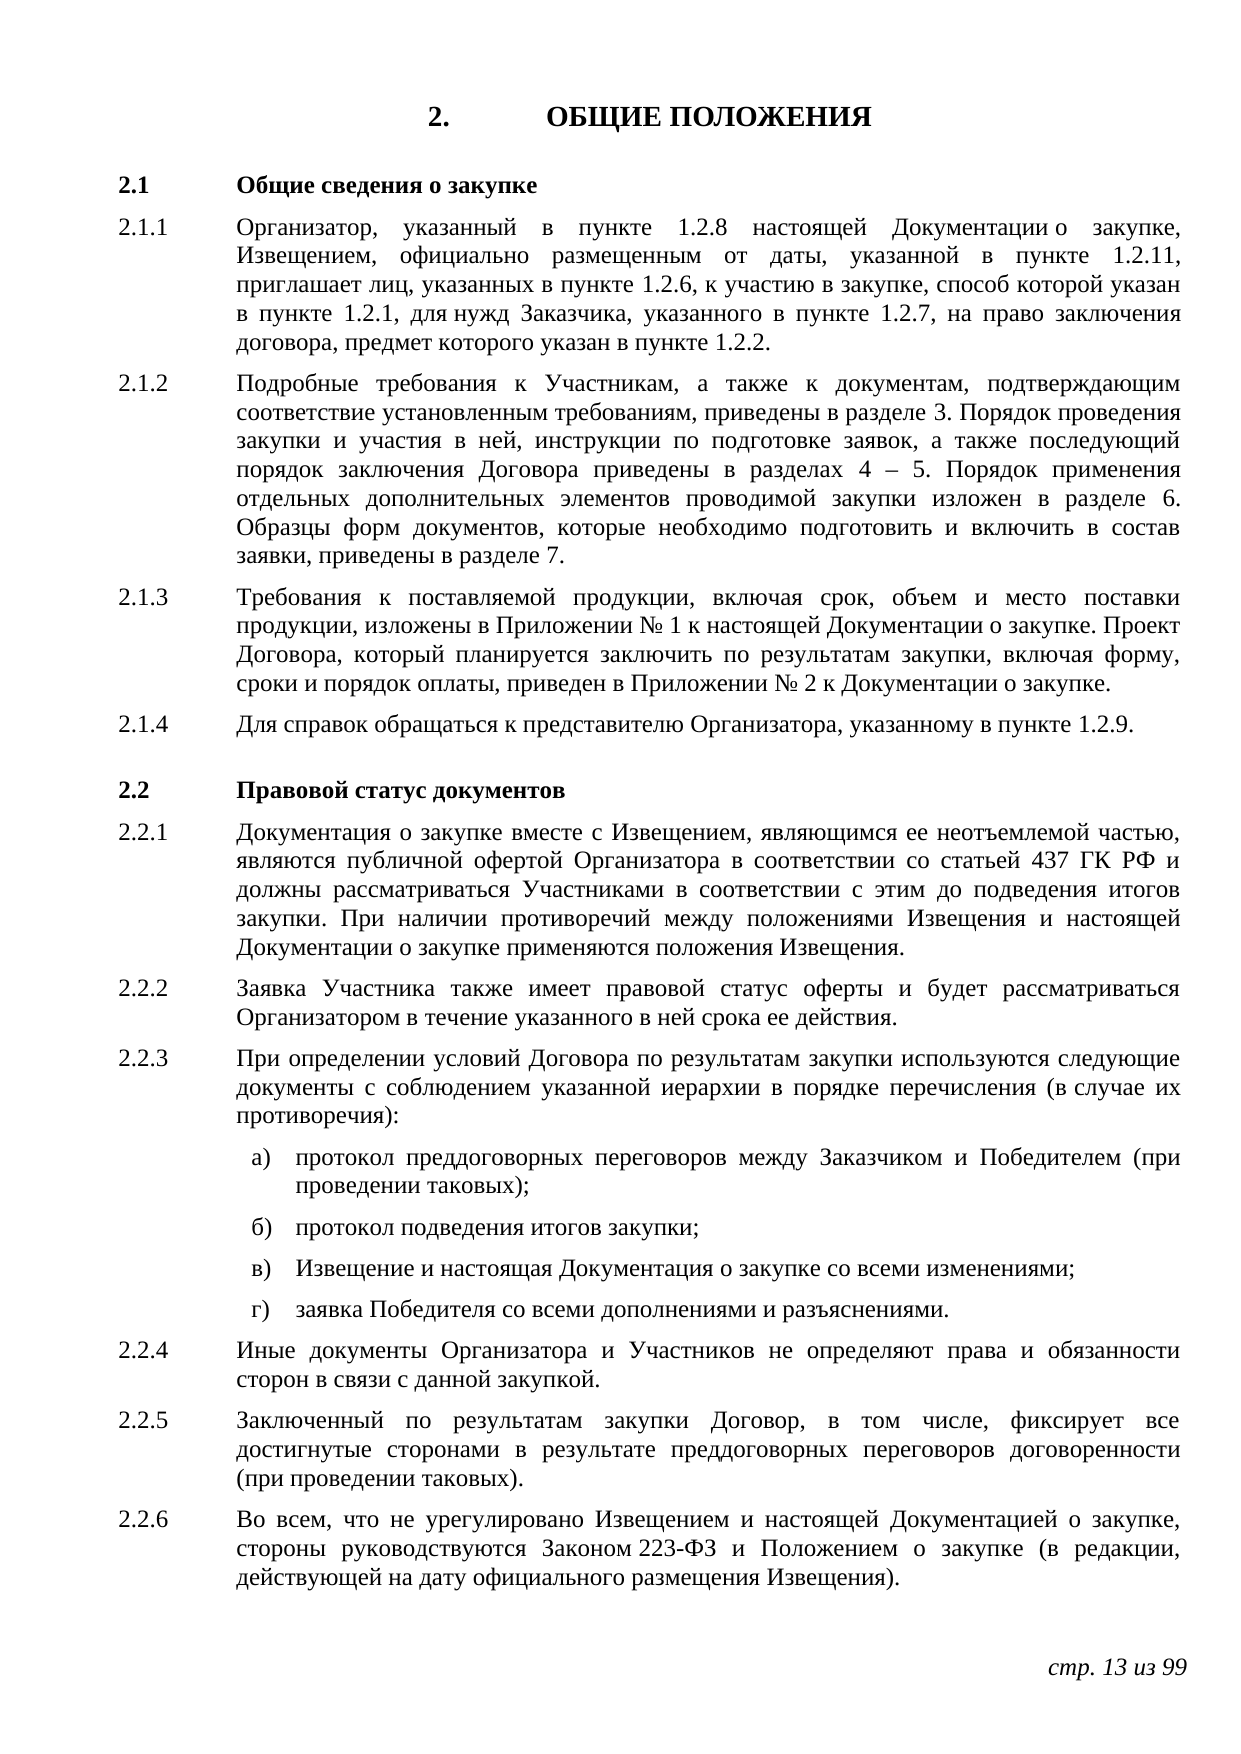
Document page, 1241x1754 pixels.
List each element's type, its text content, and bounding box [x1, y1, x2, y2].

text Требования к поставляемой продукции, включая срок, объем и место поставки продукции, изложены в Приложении № 1 к настоящей Документации о закупке. Проект Договора, который планируется заключить по результатам закупки, включая форму, сроки и порядок оплаты, приведен в Приложении № 2 к Документации о закупке. [118, 582, 1181, 697]
list Извещение и настоящая Документация о закупке со всеми изменениями; [251, 1253, 1181, 1282]
list Документация о закупке вместе с Извещением, являющимся ее неотъемлемой частью, являются публичной офертой Организатора в соответствии со статьей 437 ГК РФ и должны рассматриваться Участниками в соответствии с этим до подведения итогов закупки. При наличии противоречий между положениями Извещения и настоящей Документации о закупке применяются положения Извещения. [118, 817, 1181, 961]
subtitle Правовой статус документов [118, 776, 1181, 804]
text Подробные требования к Участникам, а также к документам, подтверждающим соответствие установленным требованиям, приведены в разделе 3. Порядок проведения закупки и участия в ней, инструкции по подготовке заявок, а также последующий порядок заключения Договора приведены в разделах 4 – 5. Порядок применения отдельных дополнительных элементов проводимой закупки изложен в разделе 6. Образцы форм документов, которые необходимо подготовить и включить в состав заявки, приведены в разделе 7. [118, 368, 1181, 569]
text Для справок обращаться к представителю Организатора, указанному в пункте 1.2.9. [118, 709, 1181, 738]
list протокол преддоговорных переговоров между Заказчиком и Победителем (при проведении таковых); [251, 1142, 1181, 1199]
list Иные документы Организатора и Участников не определяют права и обязанности сторон в связи с данной закупкой. [118, 1336, 1181, 1393]
list Заявка Участника также имеет правовой статус оферты и будет рассматриваться Организатором в течение указанного в ней срока ее действия. [118, 973, 1181, 1031]
subtitle Общие сведения о закупке [118, 171, 1181, 199]
subtitle ОБЩИЕ ПОЛОЖЕНИЯ [118, 99, 1181, 133]
text При определении условий Договора по результатам закупки используются следующие документы с соблюдением указанной иерархии в порядке перечисления (в случае их противоречия): [118, 1043, 1181, 1129]
list Заключенный по результатам закупки Договор, в том числе, фиксирует все достигнутые сторонами в результате преддоговорных переговоров договоренности (при проведении таковых). [118, 1406, 1181, 1492]
list Во всем, что не урегулировано Извещением и настоящей Документацией о закупке, стороны руководствуются Законом 223-ФЗ и Положением о закупке (в редакции, действующей на дату официального размещения Извещения). [118, 1504, 1181, 1591]
text Организатор, указанный в пункте 1.2.8 настоящей Документации о закупке, Извещением, официально размещенным от даты, указанной в пункте 1.2.11, приглашает лиц, указанных в пункте 1.2.6, к участию в закупке, способ которой указан в пункте 1.2.1, для нужд Заказчика, указанного в пункте 1.2.7, на право заключения договора, предмет которого указан в пункте 1.2.2. [118, 212, 1181, 356]
list заявка Победителя со всеми дополнениями и разъяснениями. [251, 1294, 1181, 1323]
list протокол подведения итогов закупки; [251, 1212, 1181, 1241]
